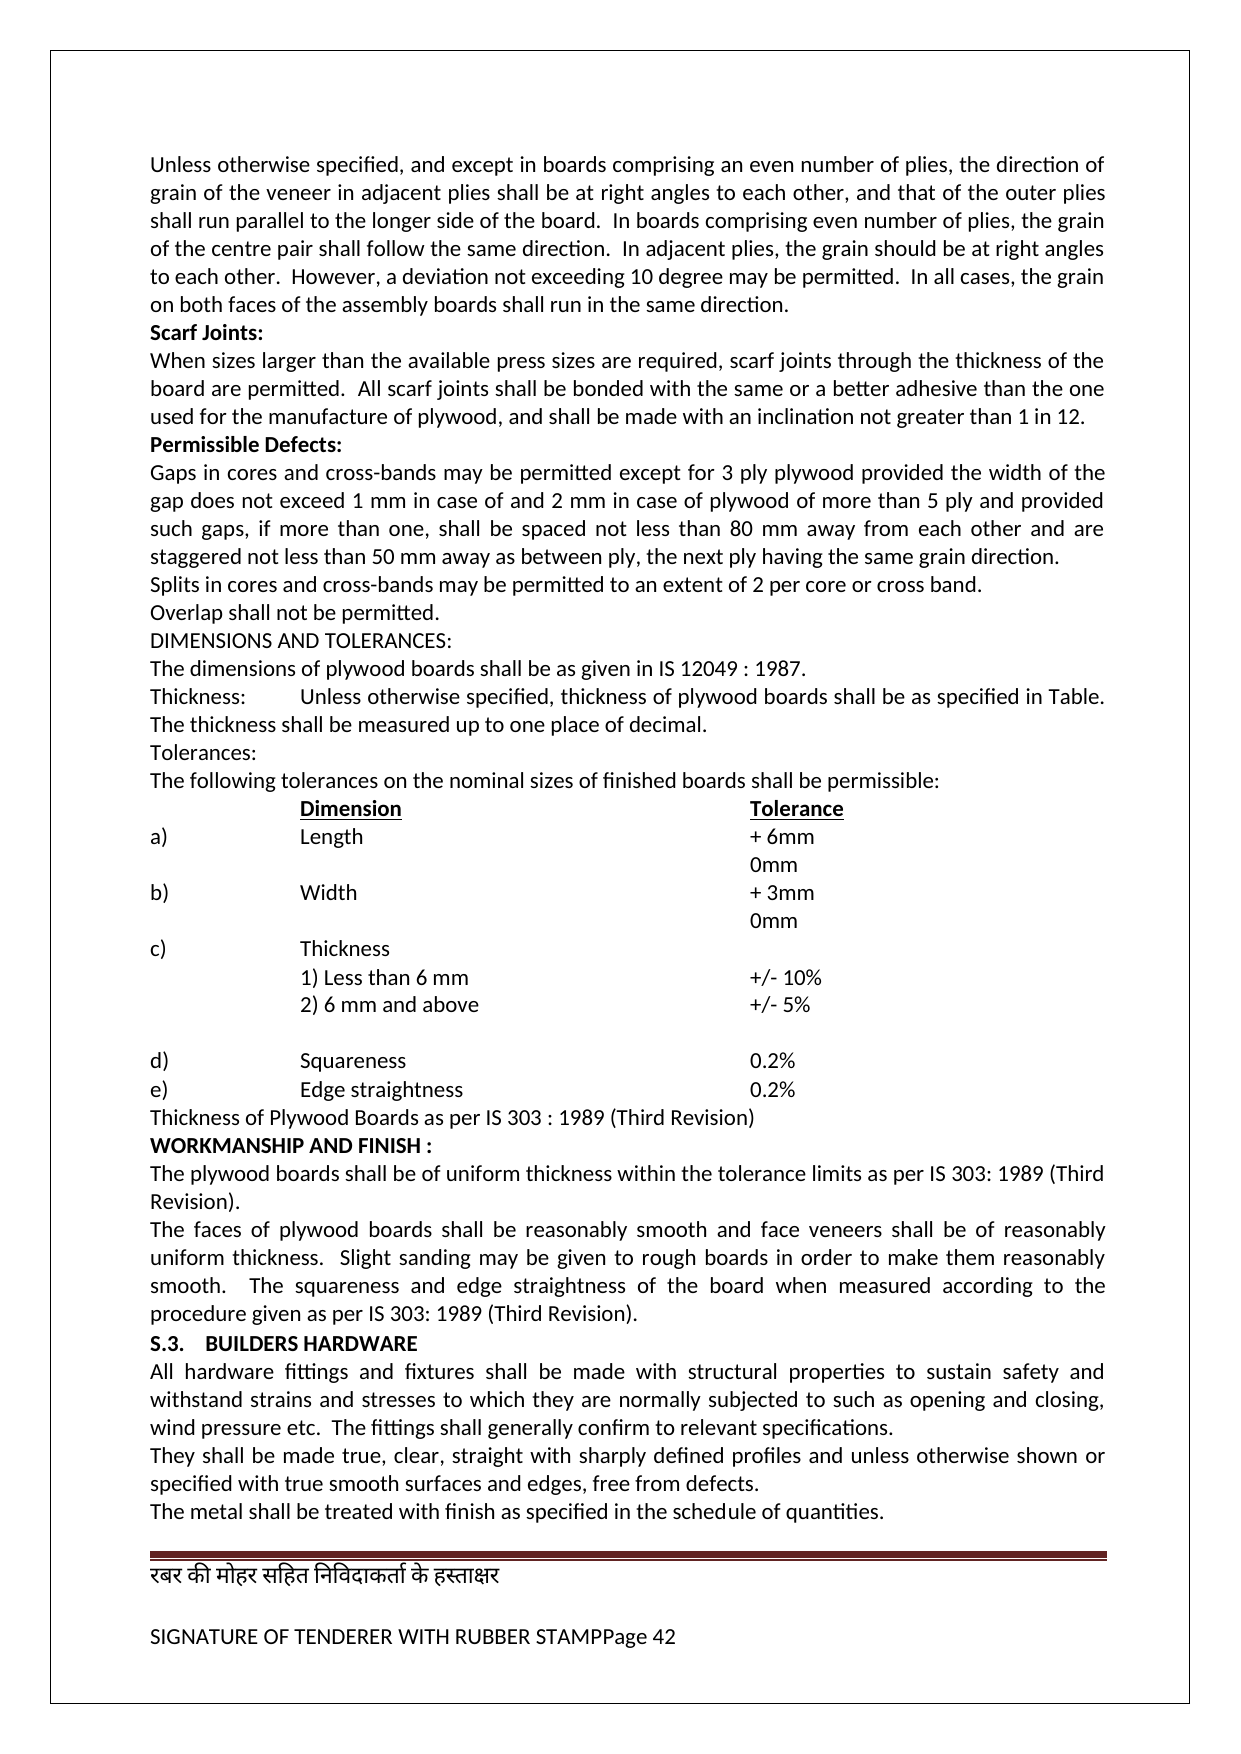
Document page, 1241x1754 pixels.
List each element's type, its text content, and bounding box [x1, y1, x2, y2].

text The dimensions of plywood boards shall be as given in IS 12049 : 1987. [150, 654, 1107, 682]
text Overlap shall not be permitted. [150, 598, 1107, 626]
text Tolerances: [150, 738, 1107, 766]
text 0mm [675, 851, 1107, 878]
text 2) 6 mm and above +/- 5% [150, 991, 1107, 1019]
text Splits in cores and cross-bands may be permitted to an extent of 2 per core or cross band. [150, 570, 1107, 598]
text Unless otherwise specified, and except in boards comprising an even number of plies, the direction of grain of the veneer in adjacent plies shall be at right angles to each other, and that of the outer plies shall run parallel to the longer side of the board. In boards comprising even number of plies, the grain of the centre pair shall follow the same direction. In adjacent plies, the grain should be at right angles to each other. However, a deviation not exceeding 10 degree may be permitted. In all cases, the grain on both faces of the assembly boards shall run in the same direction. [150, 150, 1107, 318]
text 1) Less than 6 mm +/- 10% [150, 963, 1107, 991]
text a) Length + 6mm [150, 822, 1107, 851]
text Dimension Tolerance [150, 794, 1107, 822]
text WORKMANSHIP AND FINISH : [150, 1131, 1107, 1159]
text DIMENSIONS AND TOLERANCES: [150, 626, 1107, 654]
text d) Squareness 0.2% [150, 1047, 1107, 1075]
text b) Width + 3mm [150, 878, 1107, 907]
text 0mm [675, 907, 1107, 934]
text They shall be made true, clear, straight with sharply defined profiles and unless otherwise shown or specified with true smooth surfaces and edges, free from defects. [150, 1441, 1107, 1497]
text c) Thickness [150, 934, 1107, 963]
text Thickness of Plywood Boards as per IS 303 : 1989 (Third Revision) [150, 1103, 1107, 1131]
text e) Edge straightness 0.2% [150, 1075, 1107, 1103]
text All hardware fittings and fixtures shall be made with structural properties to sustain safety and withstand strains and stresses to which they are normally subjected to such as opening and closing, wind pressure etc. The fittings shall generally confirm to relevant specifications. [150, 1357, 1107, 1441]
text The following tolerances on the nominal sizes of finished boards shall be permissible: [150, 766, 1107, 794]
text The metal shall be treated with finish as specified in the schedule of quantities. [150, 1497, 1107, 1526]
text When sizes larger than the available press sizes are required, scarf joints through the thickness of the board are permitted. All scarf joints shall be bonded with the same or a better adhesive than the one used for the manufacture of plywood, and shall be made with an inclination not greater than 1 in 12. [150, 346, 1107, 430]
text Gaps in cores and cross-bands may be permitted except for 3 ply plywood provided the width of the gap does not exceed 1 mm in case of and 2 mm in case of plywood of more than 5 ply and provided such gaps, if more than one, shall be spaced not less than 80 mm away from each other and are staggered not less than 50 mm away as between ply, the next ply having the same grain direction. [150, 458, 1107, 570]
text The faces of plywood boards shall be reasonably smooth and face veneers shall be of reasonably uniform thickness. Slight sanding may be given to rough boards in order to make them reasonably smooth. The squareness and edge straightness of the board when measured according to the procedure given as per IS 303: 1989 (Third Revision). [150, 1215, 1107, 1327]
text Permissible Defects: [150, 430, 1107, 458]
text Scarf Joints: [150, 318, 1107, 346]
text Thickness: Unless otherwise specified, thickness of plywood boards shall be as specified in Table. The thickness shall be measured up to one place of decimal. [150, 682, 1107, 738]
text The plywood boards shall be of uniform thickness within the tolerance limits as per IS 303: 1989 (Third Revision). [150, 1159, 1107, 1215]
text S.3. BUILDERS HARDWARE [150, 1329, 1107, 1357]
